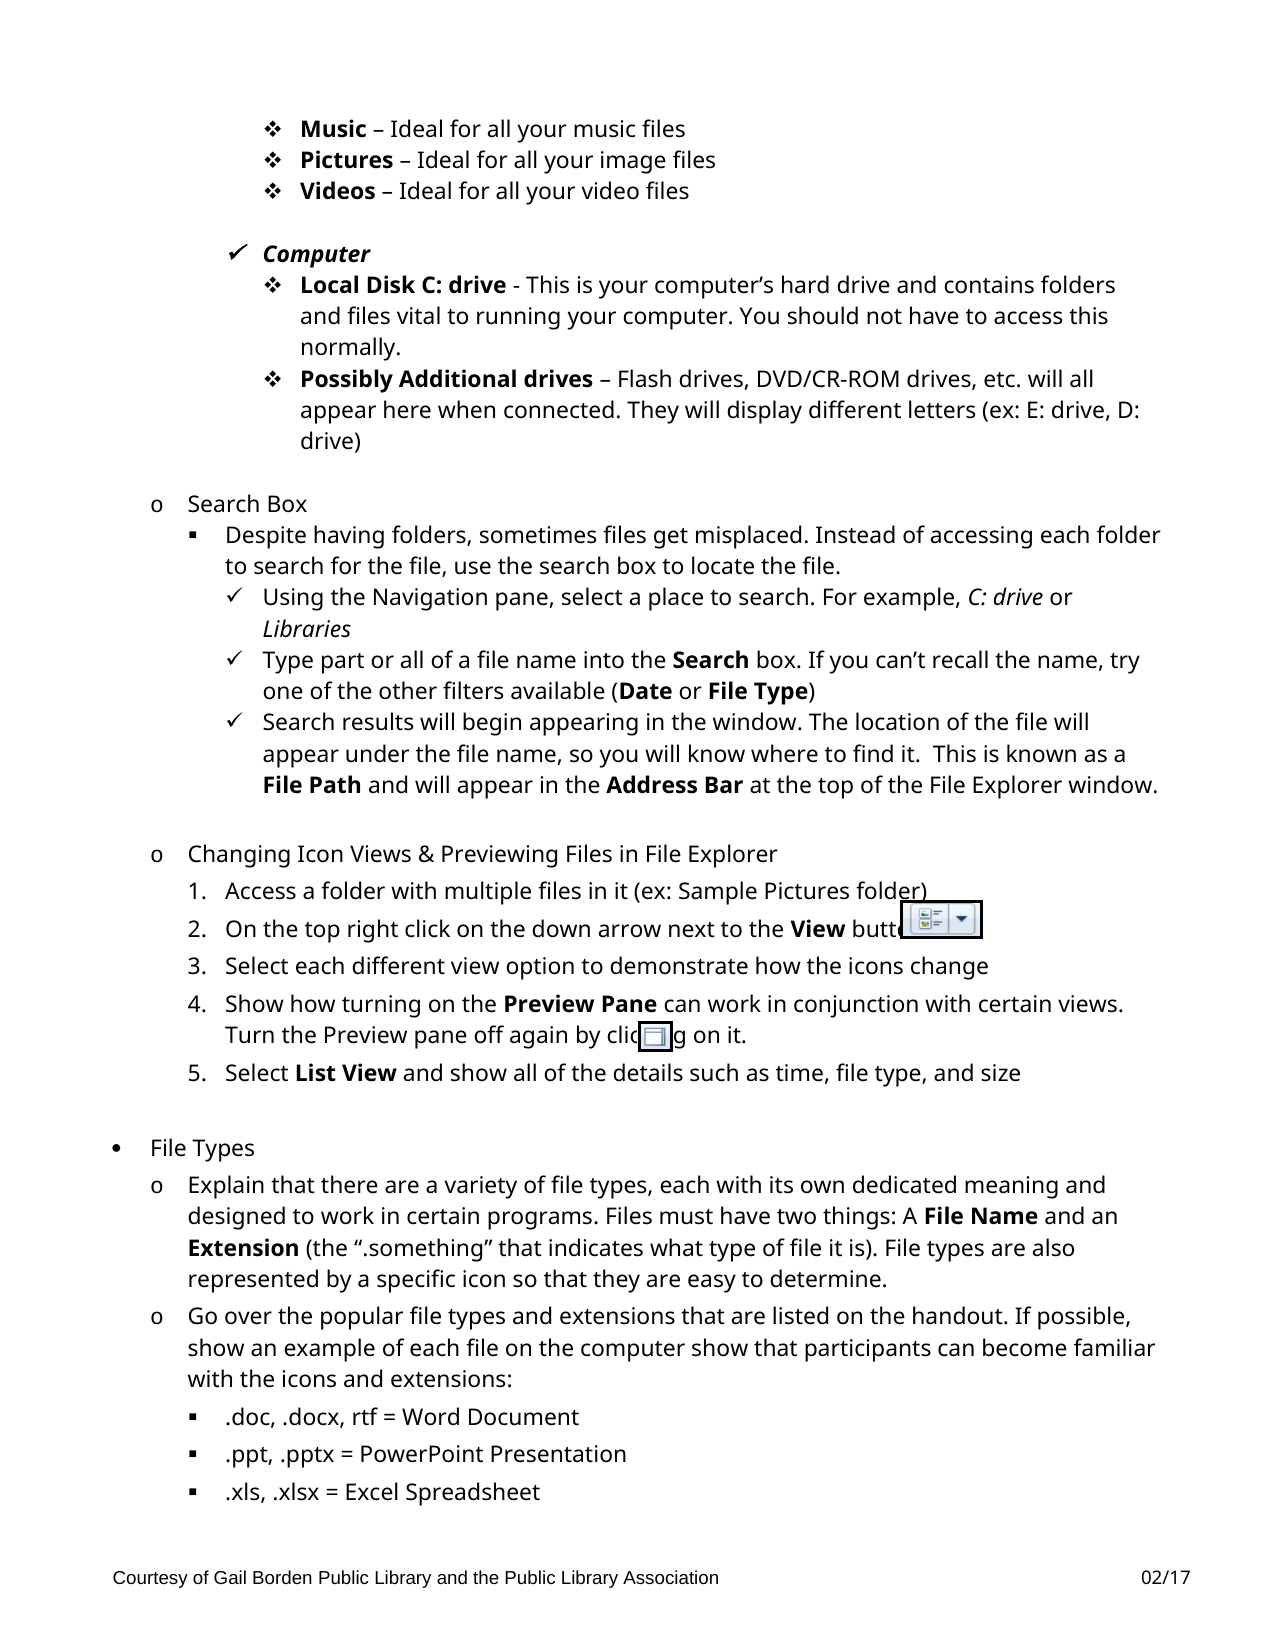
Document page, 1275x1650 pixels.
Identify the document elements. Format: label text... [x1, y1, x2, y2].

list Local Disk C: drive - This is your computer’s hard drive and contains folders and files vital to running your computer. You should not have to access this normally. [262, 269, 1162, 362]
list .xls, .xlsx = Excel Spreadsheet [187, 1475, 1162, 1507]
list Computer [225, 237, 1162, 269]
list .ppt, .pptx = PowerPoint Presentation [187, 1438, 1162, 1469]
list Explain that there are a variety of file types, each with its own dedicated meaning and designed to work in certain programs. Files must have two things: A File Name and an Extension (the “.something” that indicates what type of file it is). File types are also represented by a specific icon so that they are easy to determine. [150, 1169, 1162, 1294]
list Using the Navigation pane, select a place to search. For example, C: drive or Libraries [225, 581, 1162, 644]
list .doc, .docx, rtf = Word Document [187, 1400, 1162, 1432]
list Despite having folders, sometimes files get misplaced. Instead of accessing each folder to search for the file, use the search box to locate the file. [187, 519, 1162, 581]
list Search Box [150, 487, 1162, 519]
list Search results will begin appearing in the window. The location of the file will appear under the file name, so you will know where to find it. This is known as a File Path and will appear in the Address Bar at the top of the File Explorer window. [225, 706, 1162, 800]
list Type part or all of a file name into the Search box. If you can’t recall the name, try one of the other filters available (Date or File Type) [225, 644, 1162, 706]
list Go over the popular file types and extensions that are listed on the handout. If possible, show an example of each file on the computer show that participants can become familiar with the icons and extensions: [150, 1300, 1162, 1394]
list Access a folder with multiple files in it (ex: Sample Pictures folder) [187, 875, 1162, 906]
list Select each different view option to demonstrate how the icons change [187, 950, 1162, 981]
list Show how turning on the Preview Pane can work in conjunction with certain views. Turn the Preview pane off again by clicking on it. [187, 988, 1162, 1052]
list Possibly Additional drives – Flash drives, DVD/CR-ROM drives, etc. will all appear here when connected. They will display different letters (ex: E: drive, D: drive) [262, 362, 1162, 456]
list Videos – Ideal for all your video files [262, 175, 1162, 206]
picture [641, 1024, 670, 1049]
picture [903, 903, 980, 936]
list Pictures – Ideal for all your image files [262, 144, 1162, 175]
list On the top right click on the down arrow next to the View button [187, 913, 1162, 944]
list File Types [112, 1131, 1162, 1163]
list Changing Icon Views & Previewing Files in File Explorer [150, 838, 1162, 869]
list Music – Ideal for all your music files [262, 112, 1162, 144]
list Select List View and show all of the details such as time, file type, and size [187, 1056, 1162, 1088]
